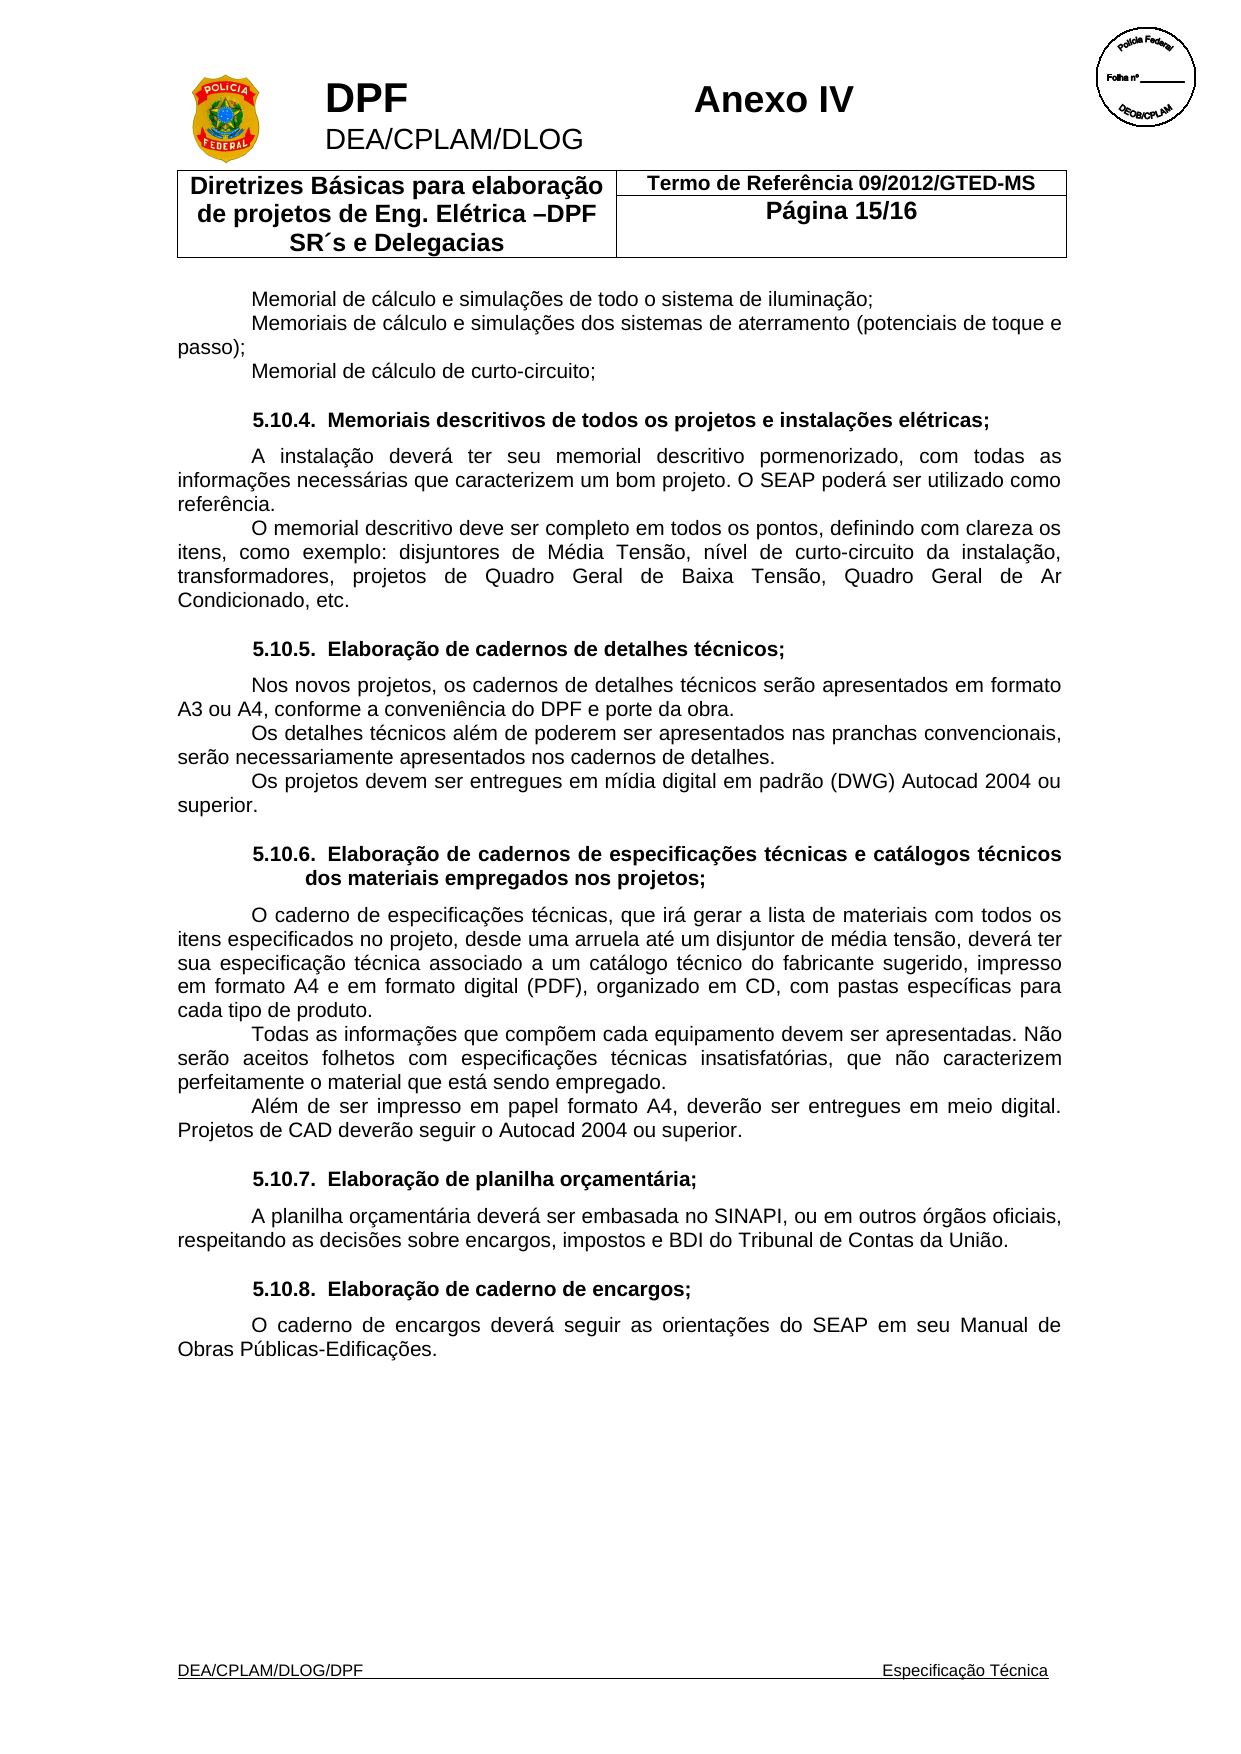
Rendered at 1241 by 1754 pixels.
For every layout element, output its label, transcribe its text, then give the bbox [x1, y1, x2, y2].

text Além de ser impresso em papel formato A4, deverão ser entregues em meio digital. Projetos de CAD deverão seguir o Autocad 2004 ou superior. [177, 1094, 1063, 1142]
text Nos novos projetos, os cadernos de detalhes técnicos serão apresentados 3 ou A4, conforme a conveniência do DPF e porte da obra. [177, 673, 1063, 721]
picture [1077, 17, 1218, 156]
subtitle Elaboração de planilha orçamentária; [252, 1167, 1063, 1191]
text Memorial de cálculo de curto-circuito; [177, 359, 1063, 383]
text O memorial descritivo deve ser completo em todos os pontos, definindo com clareza os itens, como exemplo: disjuntores de Média Tensão, nível de curto-circuito da instalação, transformadores, projetos de Quadro Geral de Baixa Tensão, Quadro Geral de Ar Condicionado, etc. [177, 516, 1063, 612]
subtitle Elaboração de caderno de encargos; [252, 1276, 1063, 1300]
text A instalação deverá ter seu memorial descritivo pormenorizado, com todas as informações necessárias que caracterizem um bom projeto. O SEAP poderá ser utilizado como referência. [177, 444, 1063, 516]
subtitle Memoriais descritivos de todos os projetos e instalações elétricas; [252, 408, 1063, 432]
text Memorial de cálculo e simulações de todo o sistema de iluminação; [177, 287, 1063, 311]
subtitle Elaboração de cadernos de detalhes técnicos; [252, 637, 1063, 661]
text A planilha orçamentária deverá ser embasada no SINAPI, ou em outros órgãos oficiais, respeitando as decisões sobre encargos, impostos e BDI do Tribunal de Contas da União. [177, 1203, 1063, 1251]
text Os detalhes técnicos além de poderem ser apresentados nas pranchas convencionais, serão necessariamente apresentados nos cadernos de detalhes. [177, 721, 1063, 769]
text Memoriais de cálculo e simulações dos sistemas de aterramento (potenciais de toque e passo); [177, 311, 1063, 359]
text Os projetos devem ser entregues em mídia digital em padrão (DWG) Autocad 2004 ou superior. [177, 769, 1063, 817]
subtitle Elaboração de cadernos de especificações técnicas e catálogos técnicos dos materiais empregados nos projetos; [252, 842, 1063, 890]
text O caderno de encargos deverá seguir as orientações do SEAP de Obras Públicas-Edificações. [177, 1313, 1063, 1361]
text Todas as informações que compõem cada equipamento devem ser apresentadas. Não serão aceitos folhetos com especificações técnicas insatisfatórias, que não caracterizem perfeitamente o material que está sendo empregado. [177, 1022, 1063, 1094]
text O caderno de especificações técnicas, que irá gerar a lista de materiais com todos os itens especificados no projeto, desde uma arruela até um disjuntor de média tensão, deverá ter sua especificação técnica associado a um catálogo técnico do fabricante sugerido, impresso 4 e em formato digital (PDF), organizado em CD, com pastas específicas para cada tipo de produto. [177, 902, 1063, 1022]
